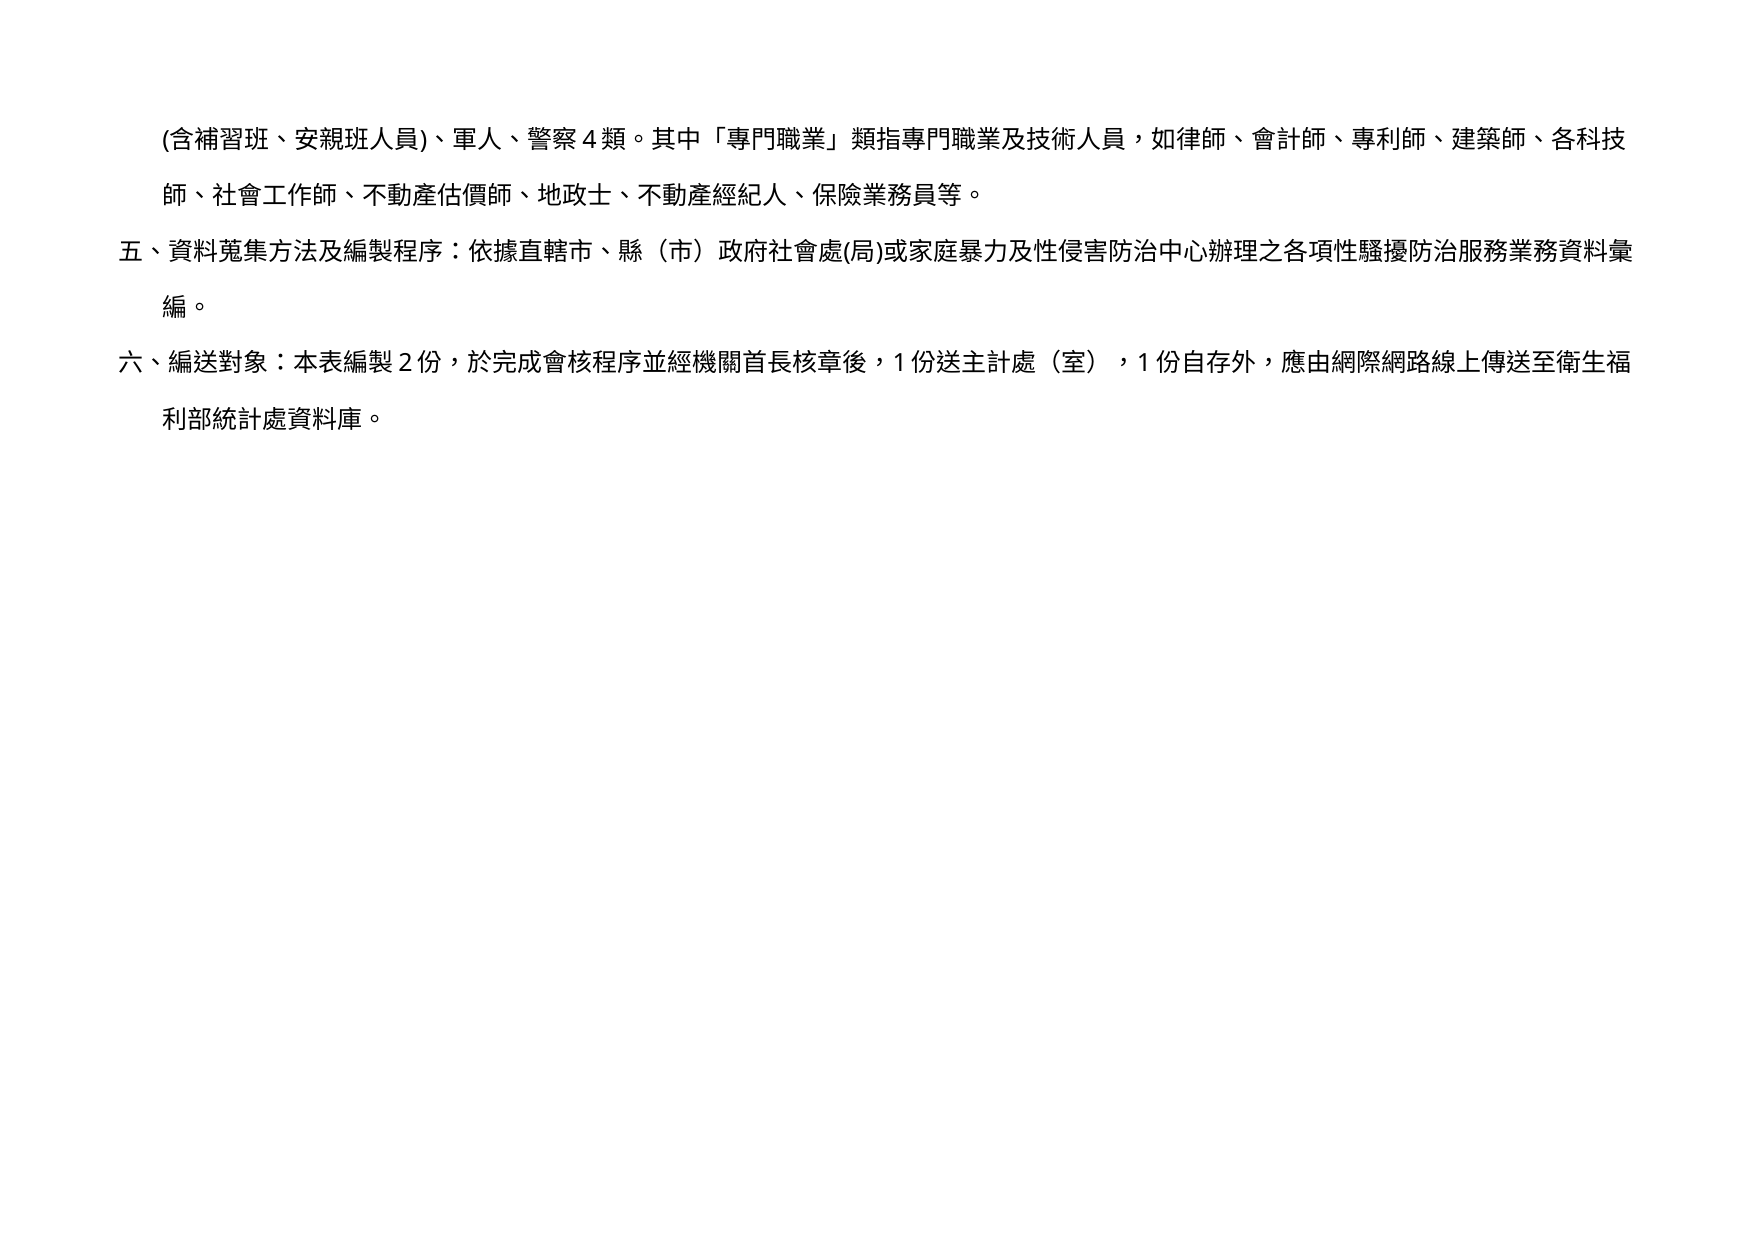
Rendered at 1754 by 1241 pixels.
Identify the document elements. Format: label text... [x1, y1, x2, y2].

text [146, 118, 1636, 212]
text 五、資料蒐集方法及編製程序：依據直轄市、縣（市）政府社會處(局)或家庭暴力及性侵害防治中心辦理之各項性騷擾防治服務業務資料彙編。 [118, 230, 1636, 324]
text 六、編送對象：本表編製2份，於完成會核程序並經機關首長核章後，1份送主計處（室），1份自存外，應由網際網路線上傳送至衛生福利部統計處資料庫。 [118, 342, 1636, 436]
